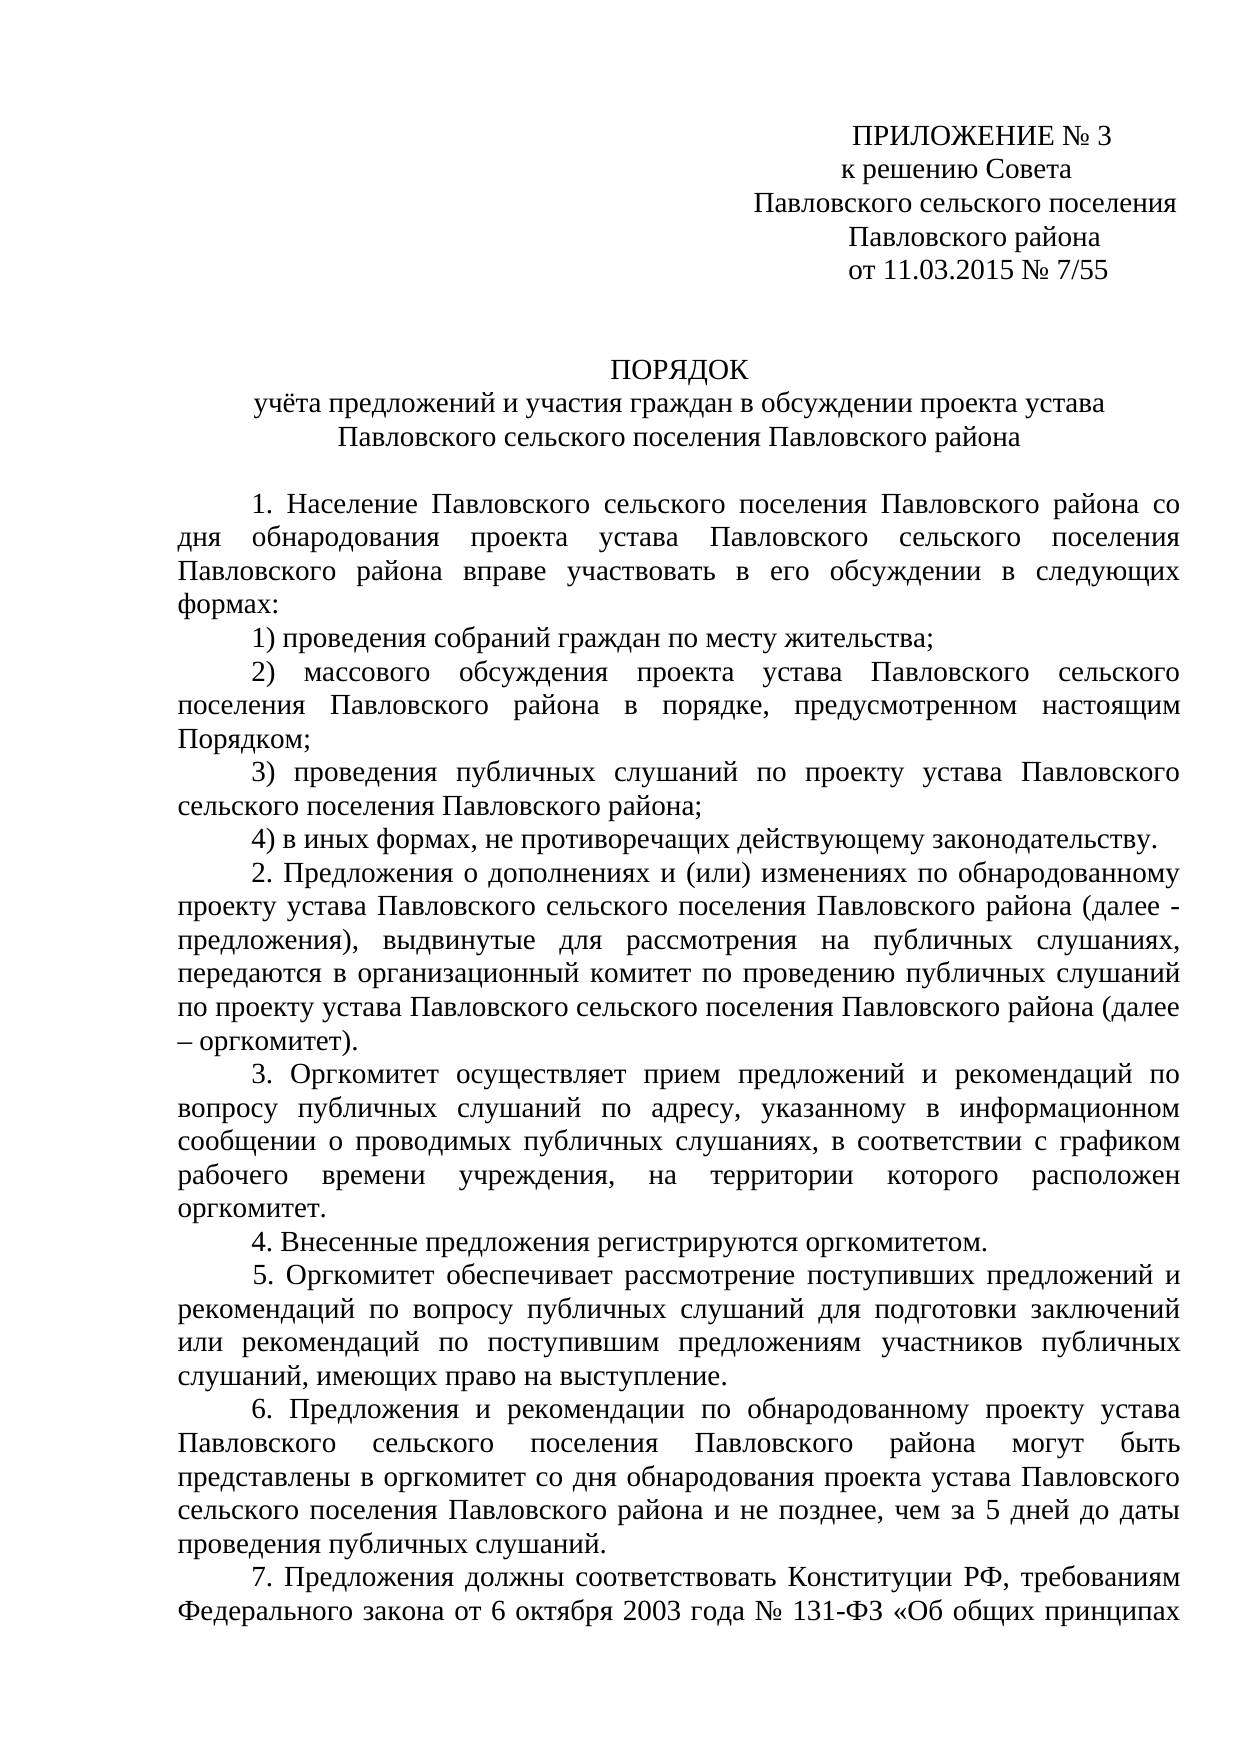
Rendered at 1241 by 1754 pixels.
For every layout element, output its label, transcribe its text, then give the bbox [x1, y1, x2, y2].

text 6. Предложения и рекомендации по обнародованному проекту устава Павловского сельского поселения Павловского района могут быть представлены в оргкомитет со дня обнародования проекта устава Павловского сельского поселения Павловского района и не позднее, чем за 5 дней до даты проведения публичных слушаний. [177, 1392, 1181, 1559]
text к решению Совета [177, 152, 1181, 185]
text от 11.03.2015 № 7/55 [177, 252, 1181, 286]
text Павловского сельского поселения [177, 185, 1181, 219]
text 2) массового обсуждения проекта устава Павловского сельского поселения Павловского района в порядке, предусмотренном настоящим Порядком; [177, 654, 1181, 754]
text ПОРЯДОК [177, 352, 1181, 385]
text Павловского района [177, 219, 1181, 252]
text 1) проведения собраний граждан по месту жительства; [177, 620, 1181, 654]
text 2. Предложения о дополнениях и (или) изменениях по обнародованному проекту устава Павловского сельского поселения Павловского района (далее - предложения), выдвинутые для рассмотрения на публичных слушаниях, передаются в организационный комитет по проведению публичных слушаний по проекту устава Павловского сельского поселения Павловского района (далее – оргкомитет). [177, 855, 1181, 1056]
text ПРИЛОЖЕНИЕ № 3 [177, 118, 1181, 152]
text 1. Население Павловского сельского поселения Павловского района со дня обнародования проекта устава Павловского сельского поселения Павловского района вправе участвовать в его обсуждении в следующих формах: [177, 486, 1181, 620]
text 3) проведения публичных слушаний по проекту устава Павловского сельского поселения Павловского района; [177, 754, 1181, 821]
text учёта предложений и участия граждан в обсуждении проекта устава Павловского сельского поселения Павловского района [177, 385, 1181, 452]
text 3. Оргкомитет осуществляет прием предложений и рекомендаций по вопросу публичных слушаний по адресу, указанному в информационном сообщении о проводимых публичных слушаниях, в соответствии с графиком рабочего времени учреждения, на территории которого расположен оргкомитет. [177, 1056, 1181, 1224]
text 4) в иных формах, не противоречащих действующему законодательству. [177, 821, 1181, 855]
text 5. Оргкомитет обеспечивает рассмотрение поступивших предложений и рекомендаций по вопросу публичных слушаний для подготовки заключений или рекомендаций по поступившим предложениям участников публичных слушаний, имеющих право на выступление. [177, 1257, 1181, 1392]
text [177, 1559, 1181, 1626]
text 4. Внесенные предложения регистрируются оргкомитетом. [177, 1224, 1181, 1257]
